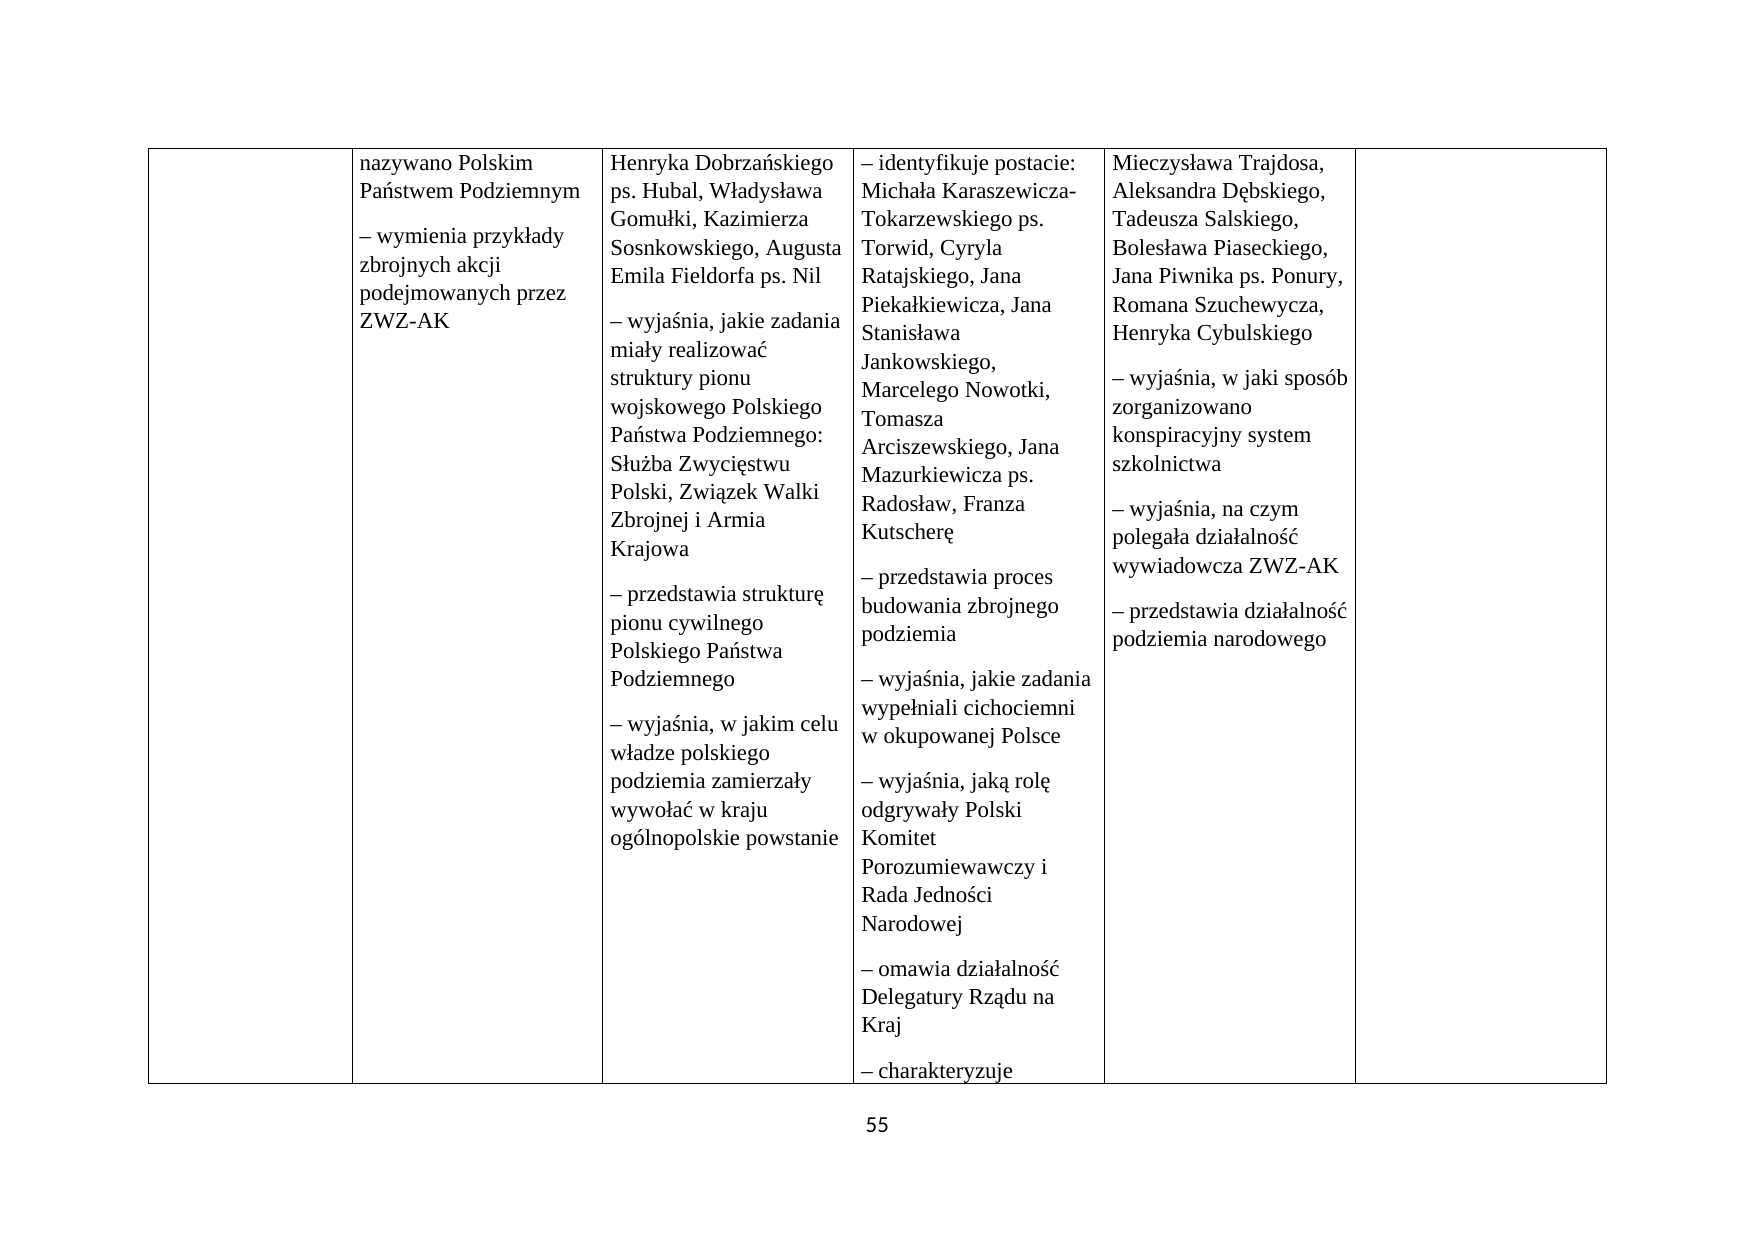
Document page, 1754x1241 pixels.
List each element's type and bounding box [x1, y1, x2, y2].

table_cell [149, 149, 352, 1083]
table_cell [353, 149, 602, 1083]
table_cell [603, 149, 853, 1083]
table_cell [1105, 149, 1355, 1083]
table_cell [854, 149, 1104, 1083]
table_cell [1356, 149, 1606, 1083]
